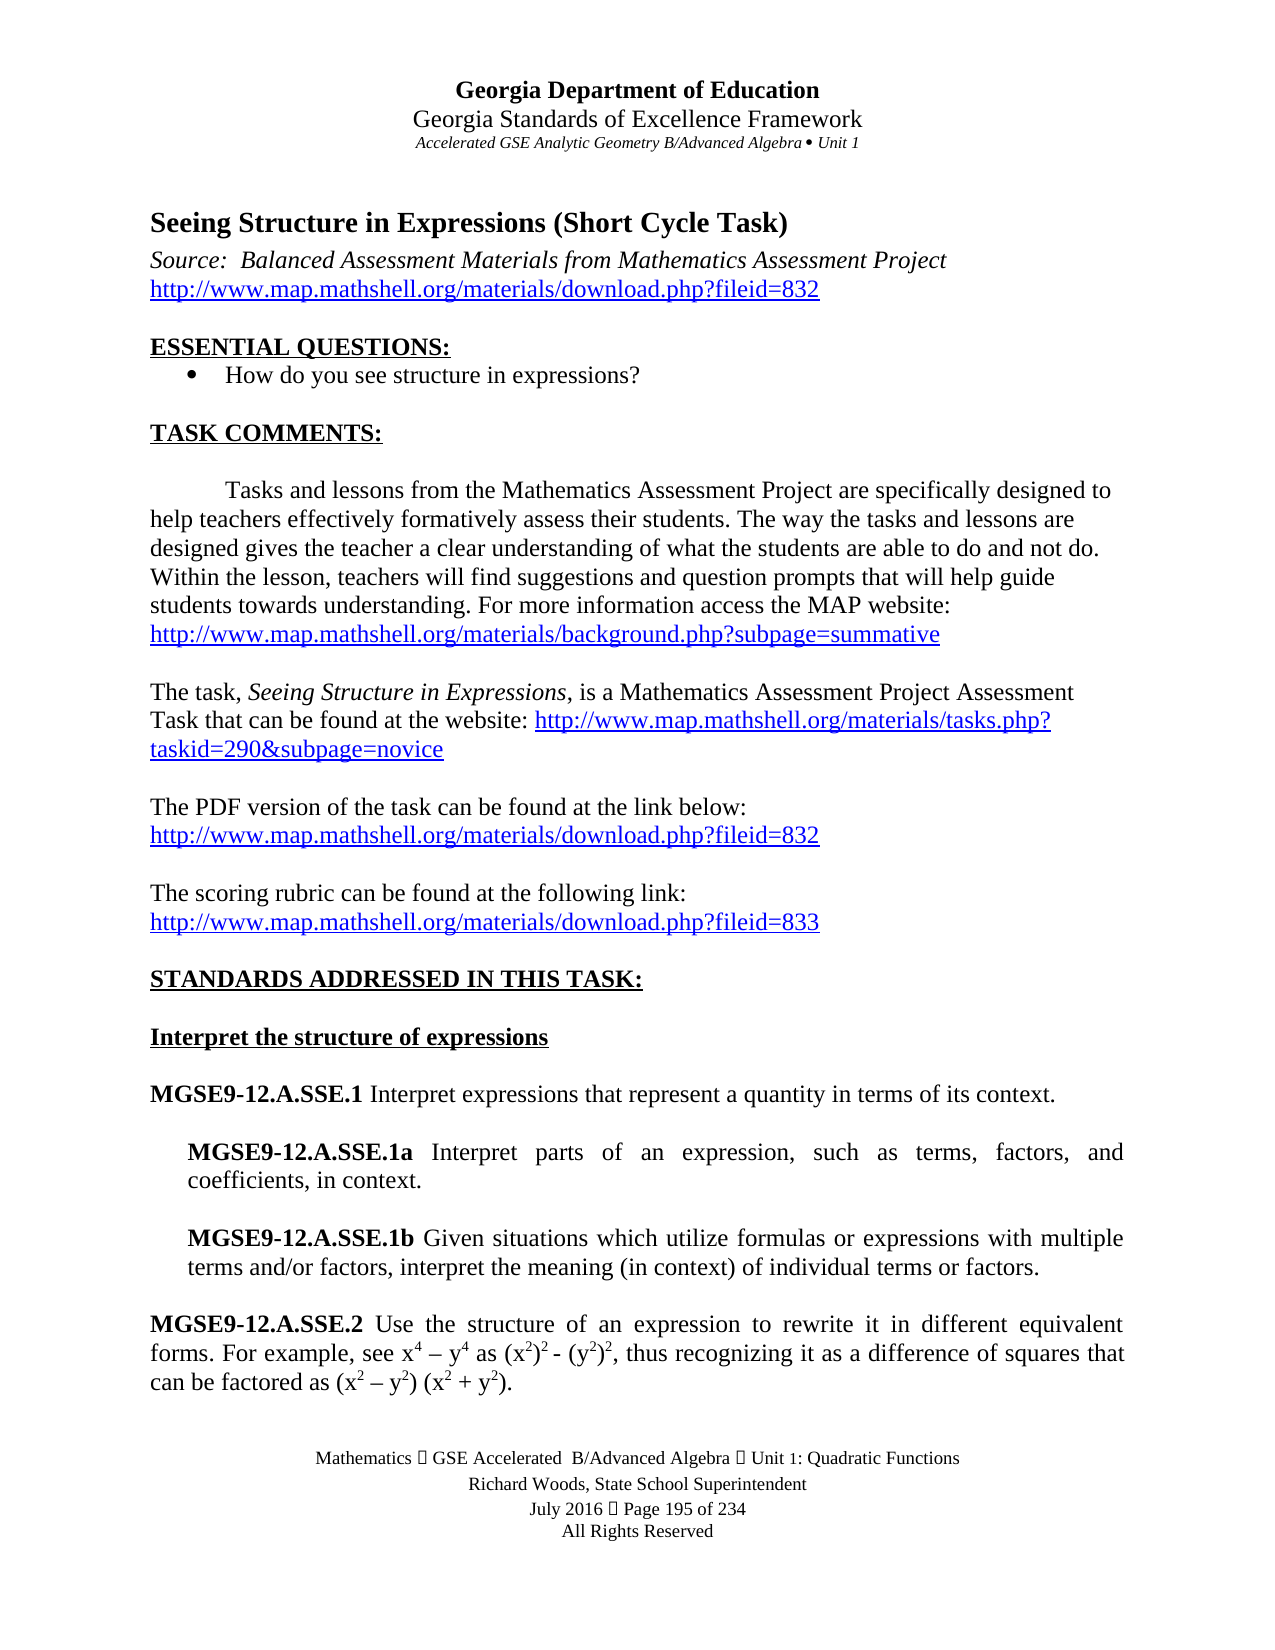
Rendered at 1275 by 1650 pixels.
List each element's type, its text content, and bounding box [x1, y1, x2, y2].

subtitle Seeing Structure in Expressions (Short Cycle Task) [150, 206, 1125, 239]
text The task, Seeing Structure in Expressions, is a Mathematics Assessment Project Assessment Task that can be found at the website: http://www.map.mathshell.org/materials/tasks.php?taskid=290&subpage=novice [150, 677, 1125, 763]
text http://www.map.mathshell.org/materials/download.php?fileid=832 [150, 820, 1125, 849]
text MGSE9-12.A.SSE.1b Given situations which utilize formulas or expressions with multiple terms and/or factors, interpret the meaning (in context) of individual terms or factors. [187, 1223, 1125, 1280]
text MGSE9-12.A.SSE.1 Interpret expressions that represent a quantity in terms of its context. [150, 1079, 1125, 1108]
list How do you see structure in expressions? [187, 360, 1125, 389]
text The scoring rubric can be found at the following link: [150, 878, 1125, 907]
text http://www.map.mathshell.org/materials/download.php?fileid=833 [150, 907, 1125, 935]
text Tasks and lessons from the Mathematics Assessment Project are specifically designed to help teachers effectively formatively assess their students. The way the tasks and lessons are designed gives the teacher a clear understanding of what the students are able to do and not do. Within the lesson, teachers will find suggestions and question prompts that will help guide students towards understanding. For more information access the MAP website: [150, 475, 1125, 619]
text STANDARDS ADDRESSED IN THIS TASK: [150, 964, 1125, 993]
text ESSENTIAL QUESTIONS: [150, 332, 1125, 360]
text MGSE9-12.A.SSE.1a Interpret parts of an expression, such as terms, factors, and coefficients, in context. [187, 1137, 1125, 1194]
text The PDF version of the task can be found at the link below: [150, 792, 1125, 820]
text TASK COMMENTS: [150, 418, 1125, 447]
text MGSE9-12.A.SSE.2 Use the structure of an expression to rewrite it in different equivalent forms. For example, see x4 – y4 as (x2)2 - (y2)2, thus recognizing it as a difference of squares that can be factored as (x2 – y2) (x2 + y2). [150, 1309, 1125, 1395]
text Source: Balanced Assessment Materials from Mathematics Assessment Project [150, 245, 1125, 274]
text http://www.map.mathshell.org/materials/background.php?subpage=summative [150, 619, 1125, 648]
text Interpret the structure of expressions [150, 1022, 1125, 1050]
text http://www.map.mathshell.org/materials/download.php?fileid=832 [150, 274, 1125, 303]
